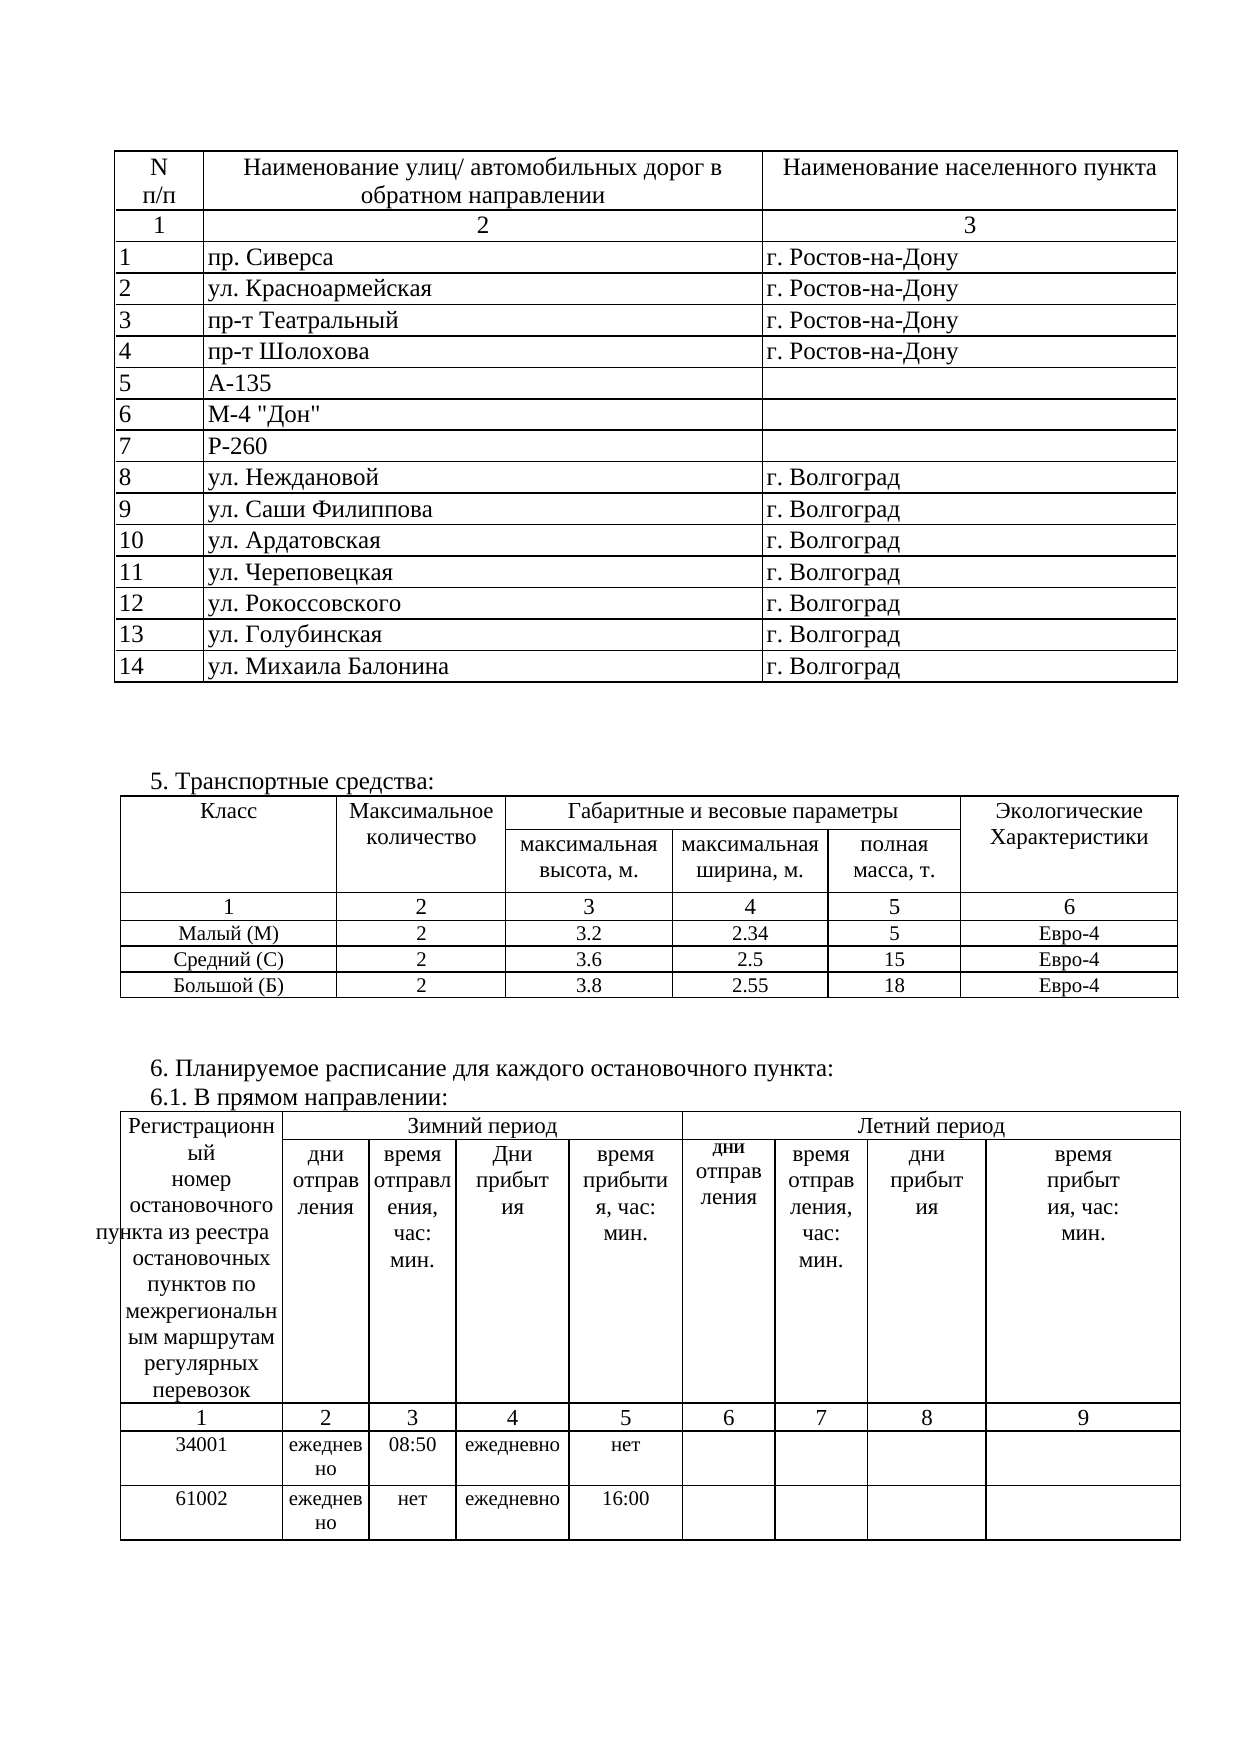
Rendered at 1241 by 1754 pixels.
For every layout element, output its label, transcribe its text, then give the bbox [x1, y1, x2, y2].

table_header Наименование улиц/ автомобильных дорог в обратном направлении [204, 152, 762, 209]
table_cell г. Волгоград [763, 492, 1177, 524]
table_cell максимальная ширина, м. [673, 830, 827, 892]
text 6. Планируемое расписание для каждого остановочного пункта: [150, 1053, 1090, 1082]
table_cell время отправл ения, час: мин. [370, 1140, 455, 1402]
table_cell 4 [457, 1404, 568, 1430]
table_cell 6 [115, 399, 203, 429]
table_cell [763, 429, 1177, 461]
table_cell 61002 [121, 1486, 282, 1539]
table_cell [987, 1432, 1180, 1484]
table_cell 1 [121, 1404, 282, 1430]
table_cell [763, 366, 1177, 398]
table_header Экологические Характеристики [961, 797, 1177, 892]
table_cell 10 [115, 525, 203, 555]
table_cell Средний (С) [121, 947, 336, 971]
table_cell Большой (Б) [121, 973, 336, 997]
table_cell 5 [829, 921, 960, 945]
text 6.1. В прямом направлении: [150, 1082, 1090, 1111]
table_cell г. Ростов-на-Дону [763, 241, 1177, 272]
table_cell [868, 1432, 985, 1484]
table_cell время отправ ления, час: мин. [776, 1140, 867, 1402]
table_cell 16:00 [570, 1486, 682, 1539]
table_cell дни прибыт ия [868, 1140, 985, 1402]
table_cell пр. Сиверса [204, 242, 762, 272]
table_cell 12 [115, 588, 203, 618]
table_cell 8 [115, 462, 203, 492]
table_cell 5 [829, 893, 960, 920]
table_cell 2 [115, 273, 203, 303]
table_cell г. Ростов-на-Дону [763, 304, 1177, 335]
table_cell 2 [337, 947, 505, 971]
table_cell 1 [115, 242, 203, 272]
text 5. Транспортные средства: [150, 766, 1090, 795]
table_cell 4 [673, 893, 827, 920]
table_cell время прибыти я, час: мин. [570, 1140, 682, 1402]
table_header N п/п [115, 152, 203, 209]
table_cell 5 [570, 1404, 682, 1430]
table_cell 6 [961, 893, 1177, 920]
table_cell [776, 1432, 867, 1484]
table_cell 3.8 [506, 973, 672, 997]
table_cell Малый (М) [121, 921, 336, 945]
table_cell 2 [337, 893, 505, 920]
table_cell ежедневно [283, 1432, 368, 1484]
table_cell ул. Ардатовская [204, 525, 762, 555]
table_cell [987, 1486, 1180, 1539]
table_cell 3 [763, 209, 1177, 241]
table_cell г. Волгоград [763, 587, 1177, 618]
table_cell ул. Михаила Балонина [204, 651, 762, 681]
table_cell 6 [683, 1404, 774, 1430]
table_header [121, 1112, 282, 1402]
table_cell ежедневно [457, 1432, 568, 1484]
table_cell г. Волгоград [763, 650, 1177, 681]
table_cell 14 [115, 651, 203, 681]
table_header Наименование населенного пункта [763, 152, 1177, 209]
table_cell нет [370, 1486, 455, 1539]
table_cell ул. Саши Филиппова [204, 494, 762, 524]
table_cell максимальная высота, м. [506, 830, 672, 892]
table_cell 9 [115, 493, 203, 524]
table_header Зимний период [283, 1112, 682, 1139]
table_cell ул. Рокоссовского [204, 588, 762, 618]
table_cell г. Волгоград [763, 618, 1177, 649]
table_header Летний период [683, 1112, 1180, 1139]
table_cell Евро-4 [961, 947, 1177, 971]
table_cell ул. Голубинская [204, 620, 762, 649]
table_cell время прибыт ия, час: мин. [987, 1140, 1180, 1402]
table_header Габаритные и весовые параметры [506, 797, 960, 828]
table_cell 7 [115, 430, 203, 461]
table_cell г. Волгоград [763, 461, 1177, 492]
table_cell [868, 1486, 985, 1539]
table_cell пр-т Шолохова [204, 337, 762, 366]
table_cell 3 [370, 1404, 455, 1430]
table_cell Евро-4 [961, 973, 1177, 997]
table_cell М-4 "Дон" [204, 400, 762, 429]
table_cell ул. Неждановой [204, 462, 762, 492]
table_cell 2.34 [673, 921, 827, 945]
table_cell г. Ростов-на-Дону [763, 335, 1177, 366]
table_cell 13 [115, 619, 203, 649]
table_cell г. Волгоград [763, 524, 1177, 555]
table_cell 1 [115, 210, 203, 241]
table_cell ежедневно [457, 1486, 568, 1539]
table_cell 2 [337, 973, 505, 997]
table_cell ул. Череповецкая [204, 557, 762, 587]
table_cell ежедневно [283, 1486, 368, 1539]
table_cell 3.6 [506, 947, 672, 971]
table_cell Дни прибыт ия [457, 1140, 568, 1402]
table_cell 15 [829, 947, 960, 971]
table_cell 2 [204, 211, 762, 241]
table_cell 5 [115, 368, 203, 398]
table_cell [683, 1486, 774, 1539]
table_cell г. Ростов-на-Дону [763, 272, 1177, 303]
table_cell 2 [337, 921, 505, 945]
table_cell 2 [283, 1404, 368, 1430]
table_cell 8 [868, 1404, 985, 1430]
table_cell [763, 398, 1177, 429]
table_cell 2.5 [673, 947, 827, 971]
table_cell ДНИ отправ ления [683, 1140, 774, 1402]
table_cell Евро-4 [961, 921, 1177, 945]
table_cell 11 [115, 556, 203, 587]
table_cell 1 [121, 893, 336, 920]
table_cell [683, 1432, 774, 1484]
table_header Класс [121, 797, 336, 892]
table_cell 2.55 [673, 973, 827, 997]
table_cell 08:50 [370, 1432, 455, 1484]
table_cell нет [570, 1432, 682, 1484]
table_cell 4 [115, 336, 203, 366]
table_cell полная масса, т. [829, 830, 960, 892]
table_header Максимальное количество [337, 797, 505, 892]
table_cell дни отправ ления [283, 1140, 368, 1402]
table_cell 34001 [121, 1432, 282, 1484]
table_cell 18 [829, 973, 960, 997]
table_cell 7 [776, 1404, 867, 1430]
table_cell пр-т Театральный [204, 305, 762, 335]
table_cell Р-260 [204, 431, 762, 461]
table_cell ул. Красноармейская [204, 274, 762, 303]
table_cell 3.2 [506, 921, 672, 945]
table_cell 9 [987, 1404, 1180, 1430]
table_cell [776, 1486, 867, 1539]
table_cell А-135 [204, 368, 762, 398]
table_cell 3 [506, 893, 672, 920]
table_cell г. Волгоград [763, 555, 1177, 587]
table_cell 3 [115, 305, 203, 335]
